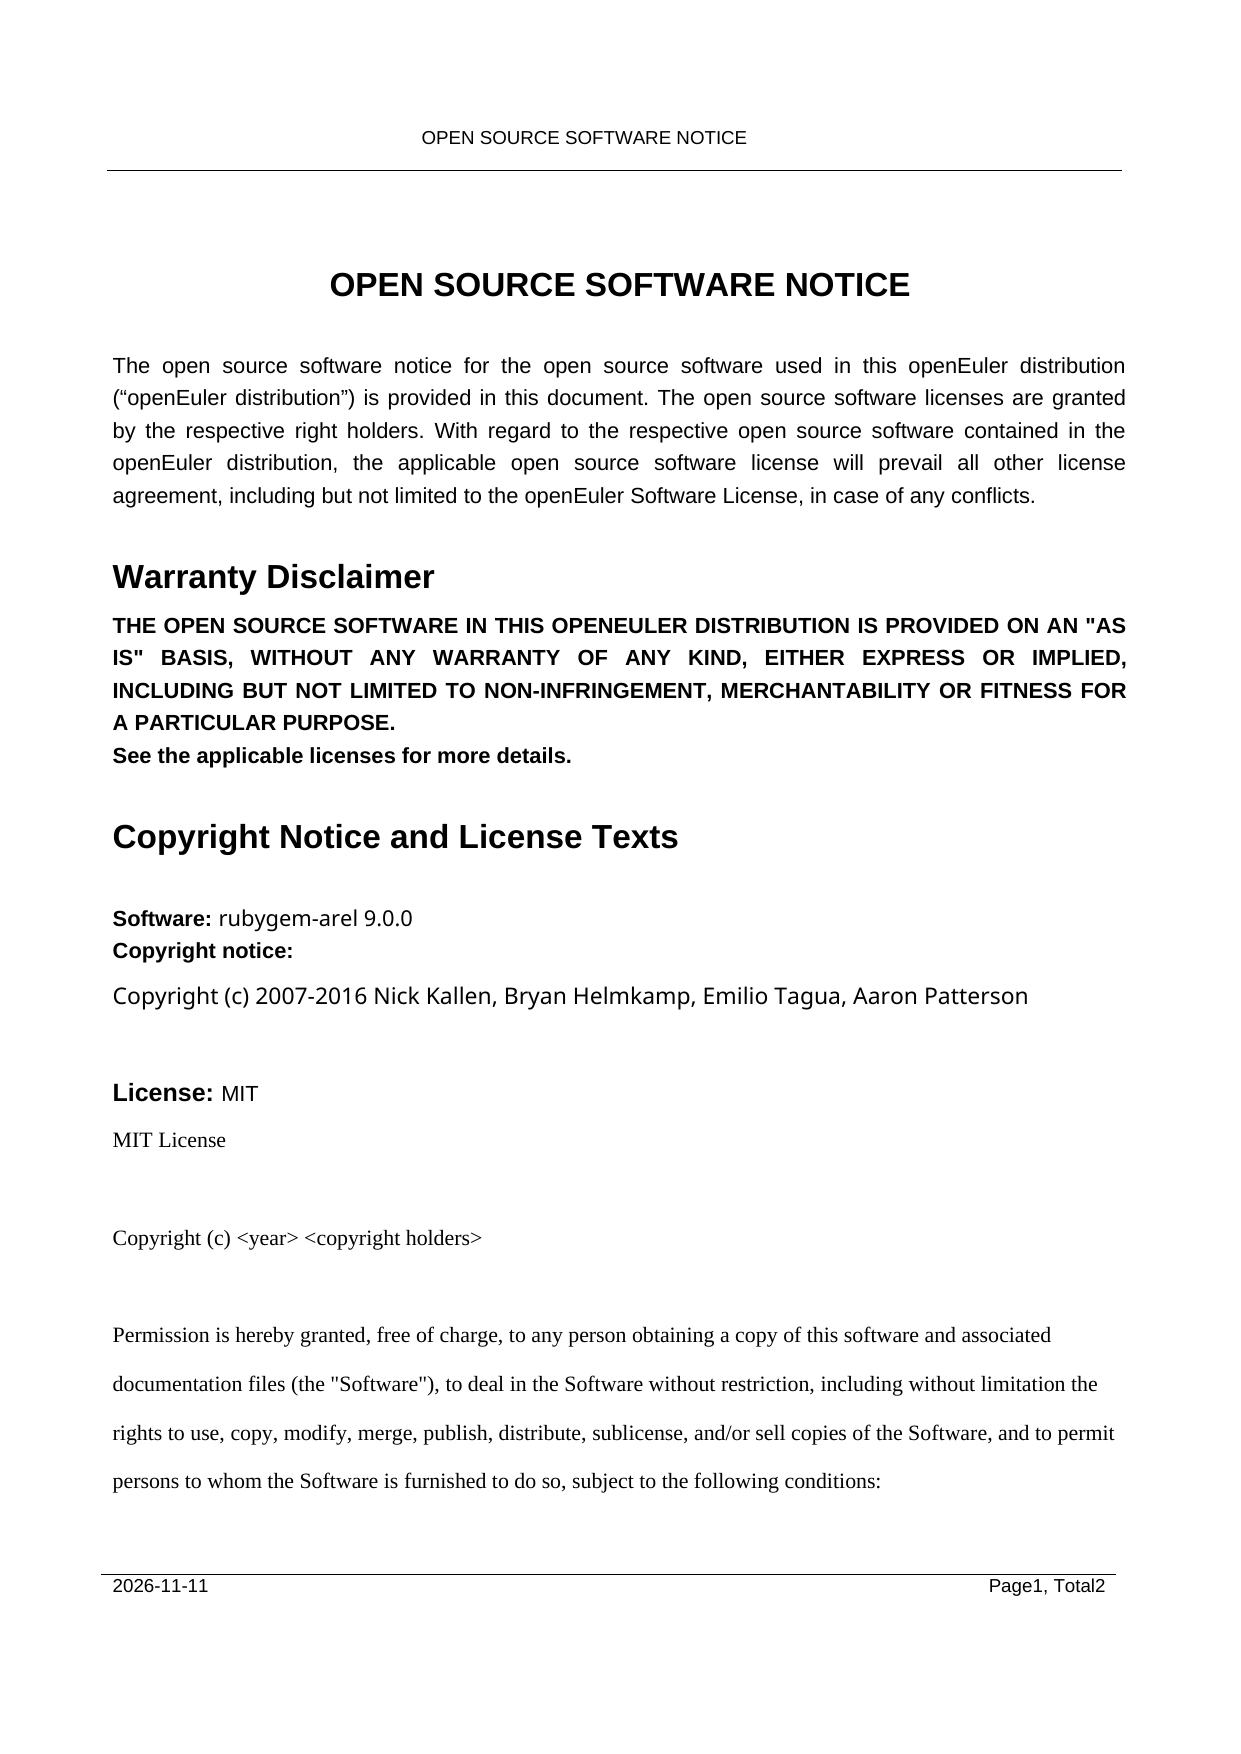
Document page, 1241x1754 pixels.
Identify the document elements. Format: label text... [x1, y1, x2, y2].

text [112, 1123, 1128, 1497]
text The open source software notice for the open source software used in this openEuler distribution (“openEuler distribution”) is provided in this document. The open source software licenses are granted by the respective right holders. With regard to the respective open source software contained in the openEuler distribution, the applicable open source software license will prevail all other license agreement, including but not limited to the openEuler Software License, in case of any conflicts. [112, 349, 1128, 511]
text Warranty Disclaimer [112, 544, 1128, 609]
text License: MIT [112, 1077, 1128, 1109]
text Copyright (c) 2007-2016 Nick Kallen, Bryan Helmkamp, Emilio Tagua, Aaron Patterson [112, 979, 1128, 1060]
text Copyright notice: [112, 934, 1128, 966]
text OPEN SOURCE SOFTWARE NOTICE [112, 251, 1128, 316]
text Copyright Notice and License Texts [112, 804, 1128, 869]
text Software: rubygem-arel 9.0.0 [112, 901, 1128, 934]
text THE OPEN SOURCE SOFTWARE IN THIS OPENEULER DISTRIBUTION IS PROVIDED ON AN "AS IS" BASIS, WITHOUT ANY WARRANTY OF ANY KIND, EITHER EXPRESS OR IMPLIED, INCLUDING BUT NOT LIMITED TO NON-INFRINGEMENT, MERCHANTABILITY OR FITNESS FOR A PARTICULAR PURPOSE. See the applicable licenses for more details. [112, 609, 1128, 771]
